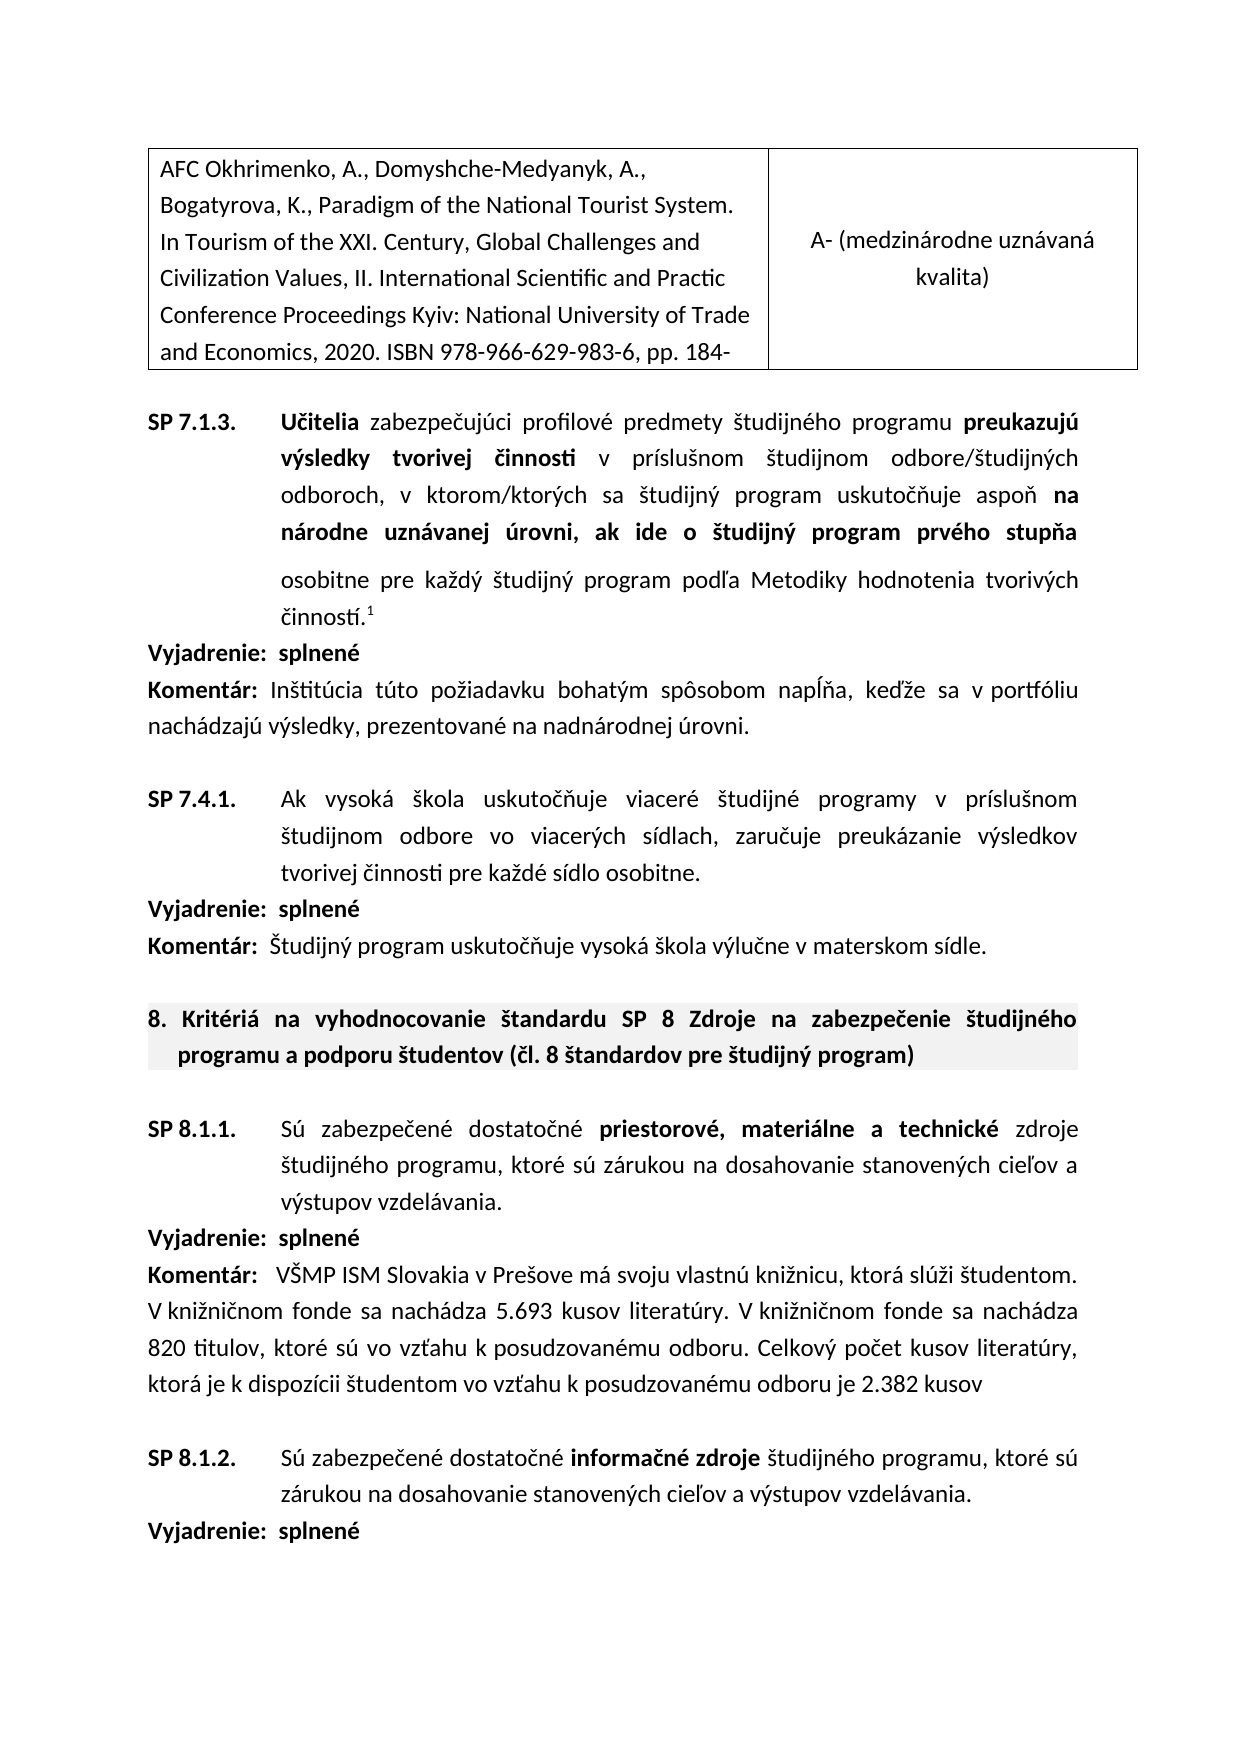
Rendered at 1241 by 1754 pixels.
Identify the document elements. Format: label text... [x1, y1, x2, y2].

text SP 8.1.1. Sú zabezpečené dostatočné priestorové, materiálne a technické zdroje študijného programu, ktoré sú zárukou na dosahovanie stanovených cieľov a výstupov vzdelávania. [148, 1113, 1079, 1216]
text Vyjadrenie: [148, 893, 1078, 924]
text SP 7.1.3. Učitelia zabezpečujúci profilové predmety študijného programu preukazujú výsledky tvorivej činnosti v príslušnom študijnom odbore/študijných odboroch, v ktorom/ktorých sa študijný program uskutočňuje aspoň na národne uznávanej úrovni, ak ide o študijný program prvého stupňa osobitne pre každý študijný program podľa Metodiky hodnotenia tvorivých činností.1 [148, 406, 1079, 631]
table_cell AFC Okhrimenko, A., Domyshche-Medyanyk, A., Bogatyrova, K., Paradigm of the National Tourist System. In Tourism of the XXI. Century, Global Challenges and Civilization Values, II. International Scientific and Practic Conference Proceedings Kyiv: National University of Trade and Economics, 2020. ISBN 978-966-629-983-6, pp. 184-188. (Domyshche-Medyanyk, A. 40%) [149, 149, 768, 368]
text Vyjadrenie: [148, 637, 1078, 668]
table_cell [769, 149, 1137, 368]
text SP 7.4.1. Ak vysoká škola uskutočňuje viaceré študijné programy v príslušnom študijnom odbore vo viacerých sídlach, zaručuje preukázanie výsledkov tvorivej činnosti pre každé sídlo osobitne. [148, 784, 1078, 887]
text Vyjadrenie: [148, 1222, 1078, 1253]
text Komentár: Študijný program uskutočňuje vysoká škola výlučne v materskom sídle. [148, 930, 1078, 960]
text Komentár: Inštitúcia túto požiadavku bohatým spôsobom napĺňa, keďže sa v portfóliu nachádzajú výsledky, prezentované na nadnárodnej úrovni. [148, 674, 1078, 741]
text Vyjadrenie: [148, 1515, 1078, 1545]
text 8. Kritériá na vyhodnocovanie štandardu SP 8 Zdroje na zabezpečenie študijného programu a podporu študentov (čl. 8 štandardov pre študijný program) [148, 1003, 1078, 1070]
text SP 8.1.2. Sú zabezpečené dostatočné informačné zdroje študijného programu, ktoré sú zárukou na dosahovanie stanovených cieľov a výstupov vzdelávania. [148, 1442, 1079, 1509]
text Komentár: VŠMP ISM Slovakia v Prešove má svoju vlastnú knižnicu, ktorá slúži študentom. V knižničnom fonde sa nachádza 5.693 kusov literatúry. V knižničnom fonde sa nachádza 820 titulov, ktoré sú vo vzťahu k posudzovanému odboru. Celkový počet kusov literatúry, ktorá je k dispozícii študentom vo vzťahu k posudzovanému odboru je 2.382 kusov [148, 1259, 1078, 1399]
